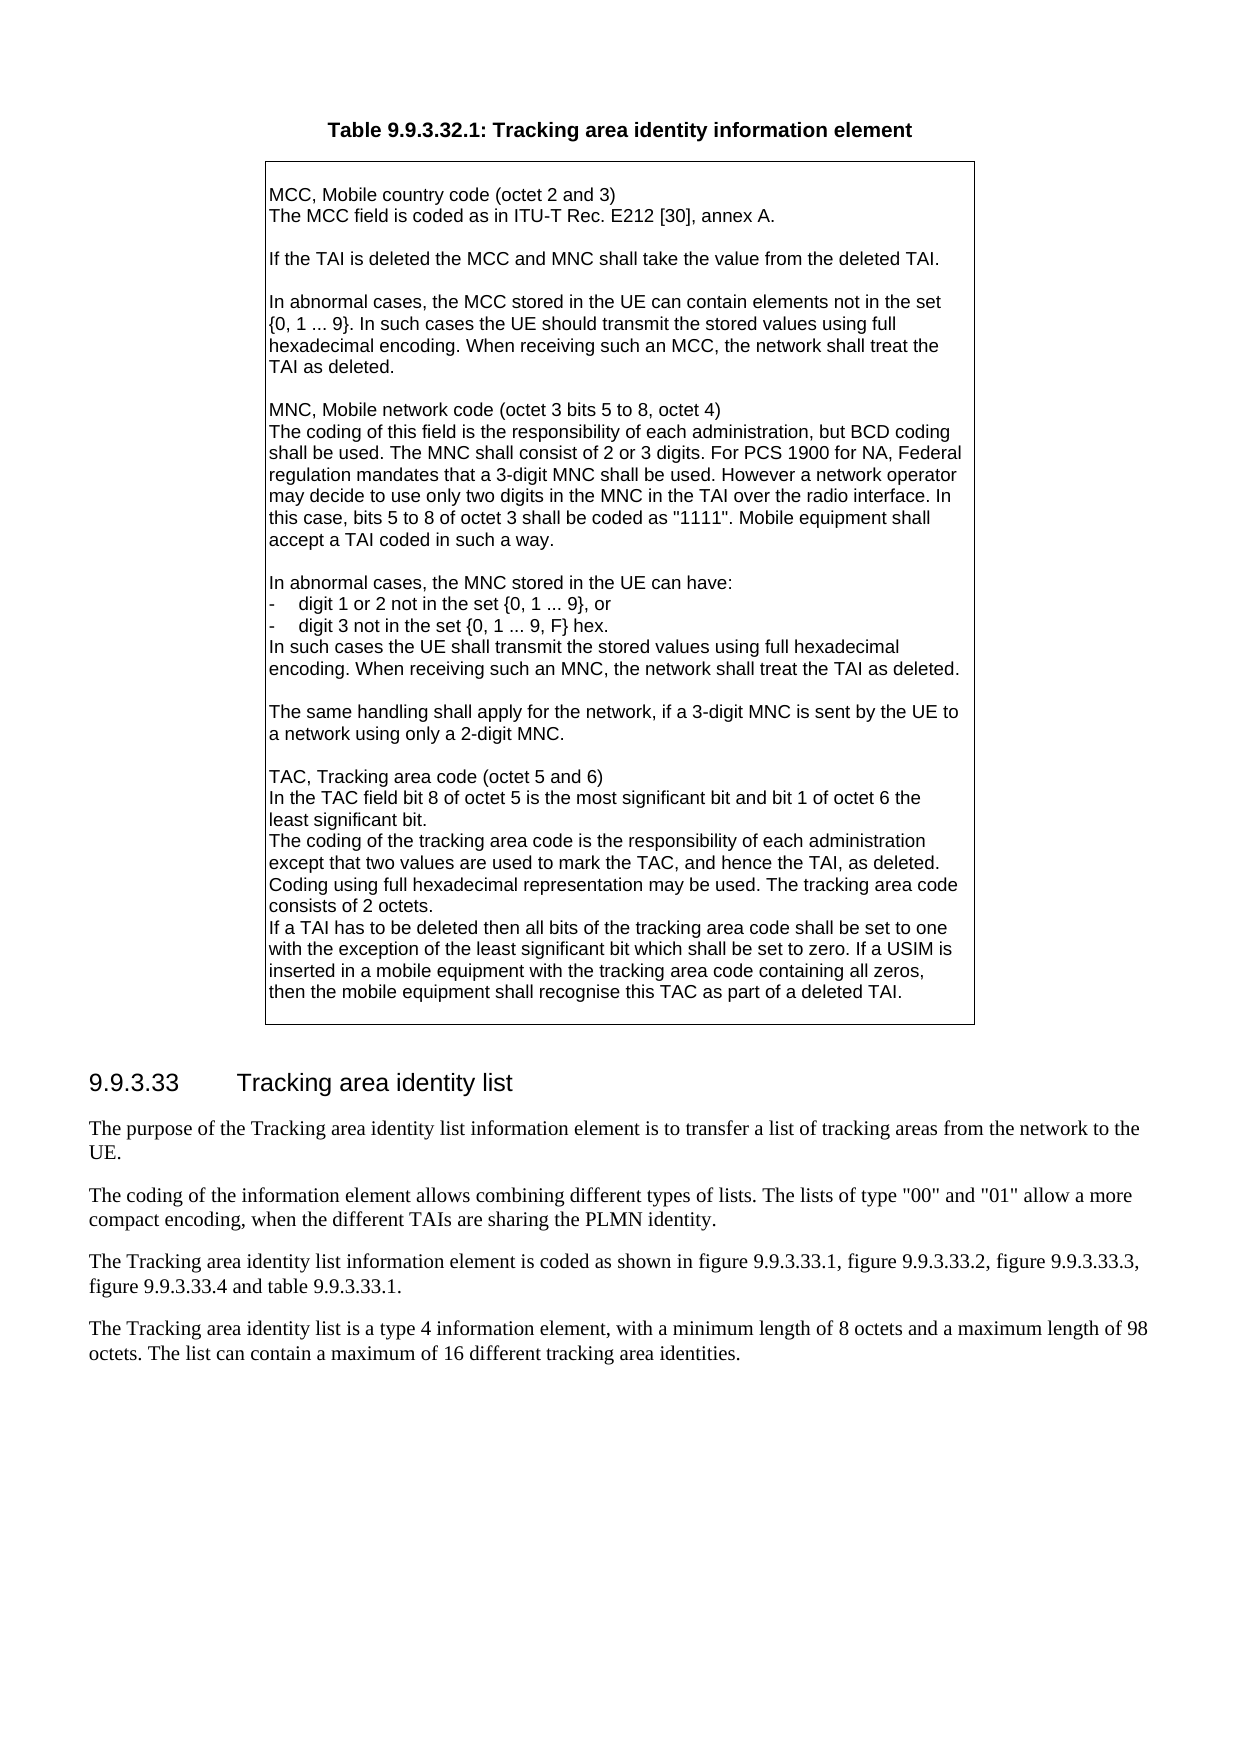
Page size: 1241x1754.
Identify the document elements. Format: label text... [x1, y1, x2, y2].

text Table 9.9.3.32.1: Tracking area identity information element [89, 118, 1152, 142]
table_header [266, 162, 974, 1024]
subtitle 9.9.3.33 Tracking area identity list [89, 1068, 1152, 1097]
text The coding of the information element allows combining different types of lists. The lists of type "00" and "01" allow a more compact encoding, when the different TAIs are sharing the PLMN identity. [89, 1183, 1152, 1231]
text The Tracking area identity list is a type 4 information element, with a minimum length of 8 octets and a maximum length of 98 octets. The list can contain a maximum of 16 different tracking area identities. [89, 1316, 1152, 1364]
text The Tracking area identity list information element is coded as shown in figure 9.9.3.33.1, figure 9.9.3.33.2, figure 9.9.3.33.3, figure 9.9.3.33.4 and table 9.9.3.33.1. [89, 1249, 1152, 1298]
text The purpose of the Tracking area identity list information element is to transfer a list of tracking areas from the network to the UE. [89, 1116, 1152, 1164]
